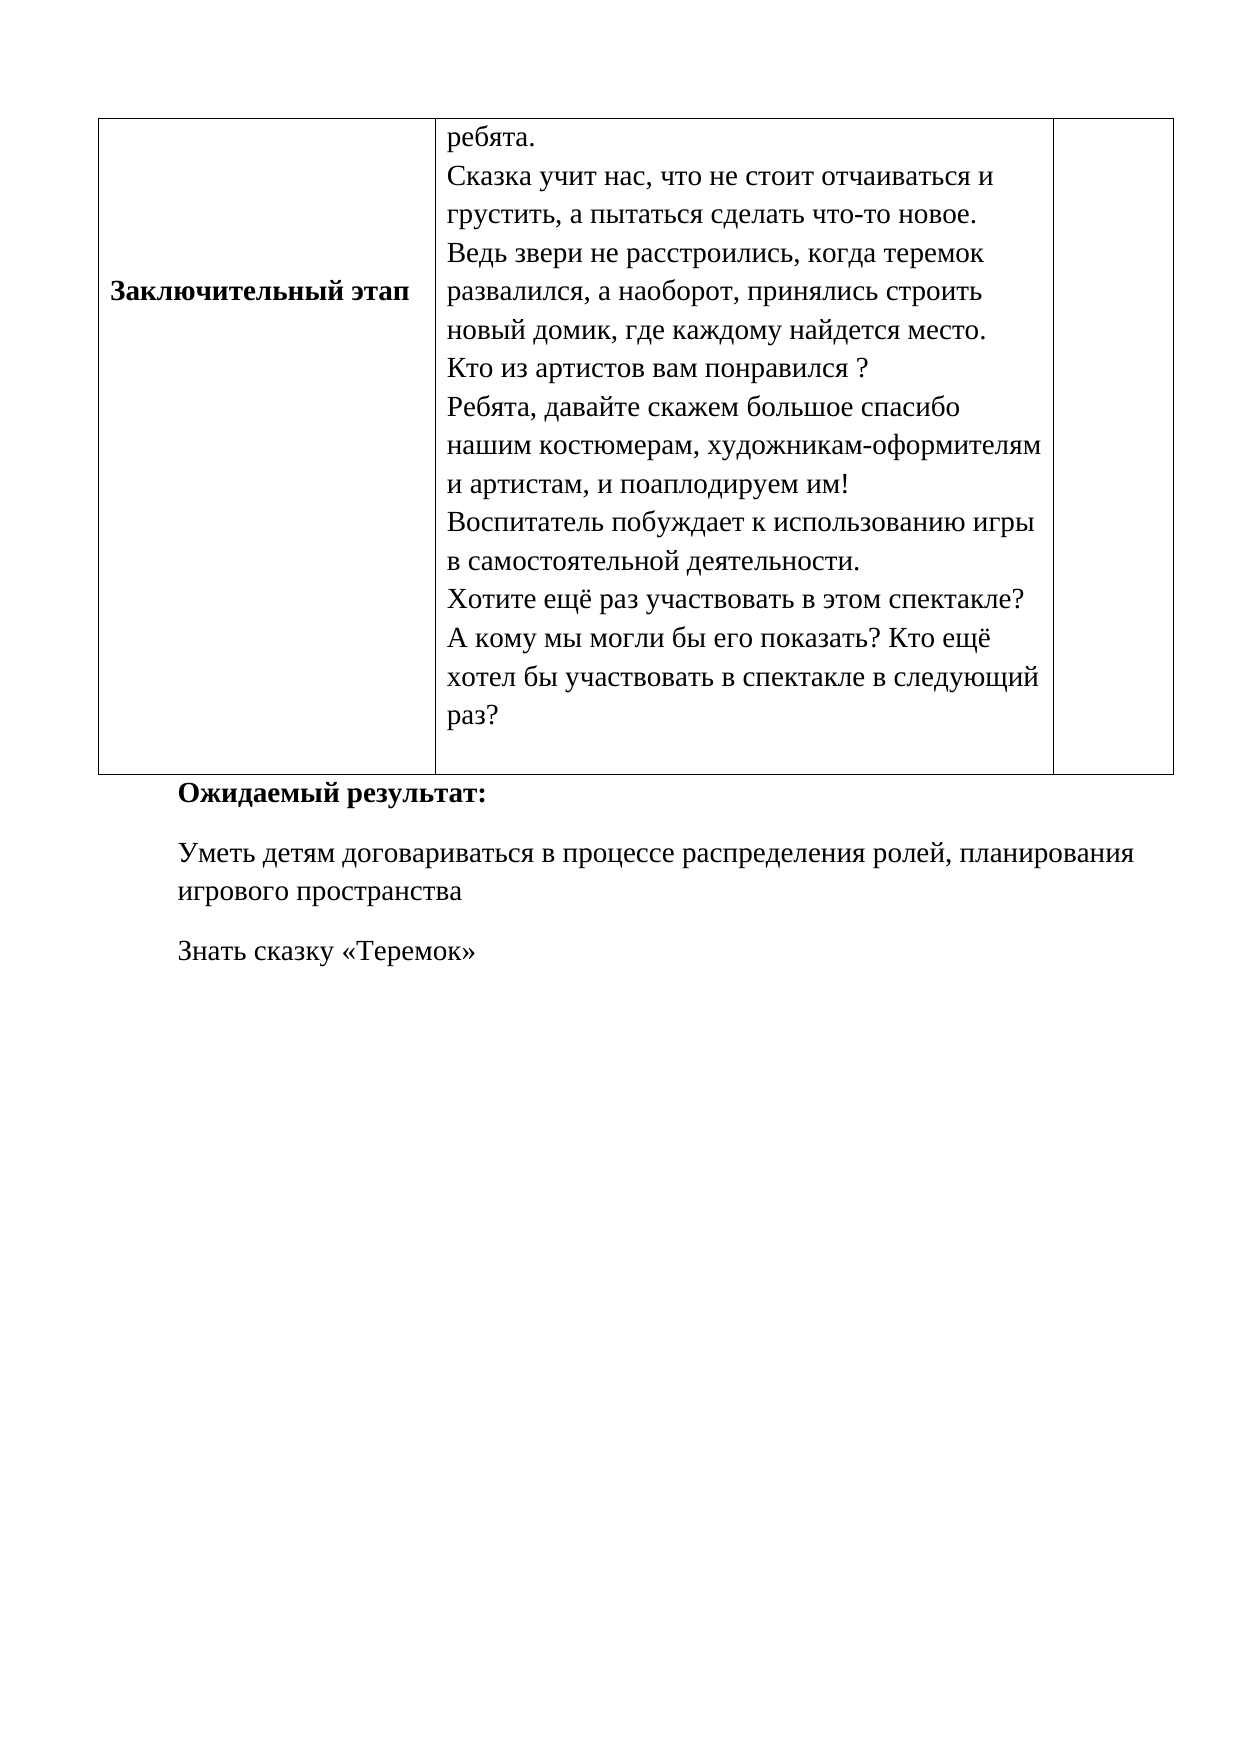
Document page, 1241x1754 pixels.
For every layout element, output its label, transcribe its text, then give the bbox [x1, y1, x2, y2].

text Уметь детям договариваться в процессе распределения ролей, планирования игрового пространства [177, 835, 1152, 907]
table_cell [1054, 119, 1173, 774]
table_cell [99, 119, 435, 774]
text Знать сказку «Теремок» [177, 933, 1152, 966]
text Ожидаемый результат: [177, 775, 1152, 809]
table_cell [436, 119, 1053, 774]
